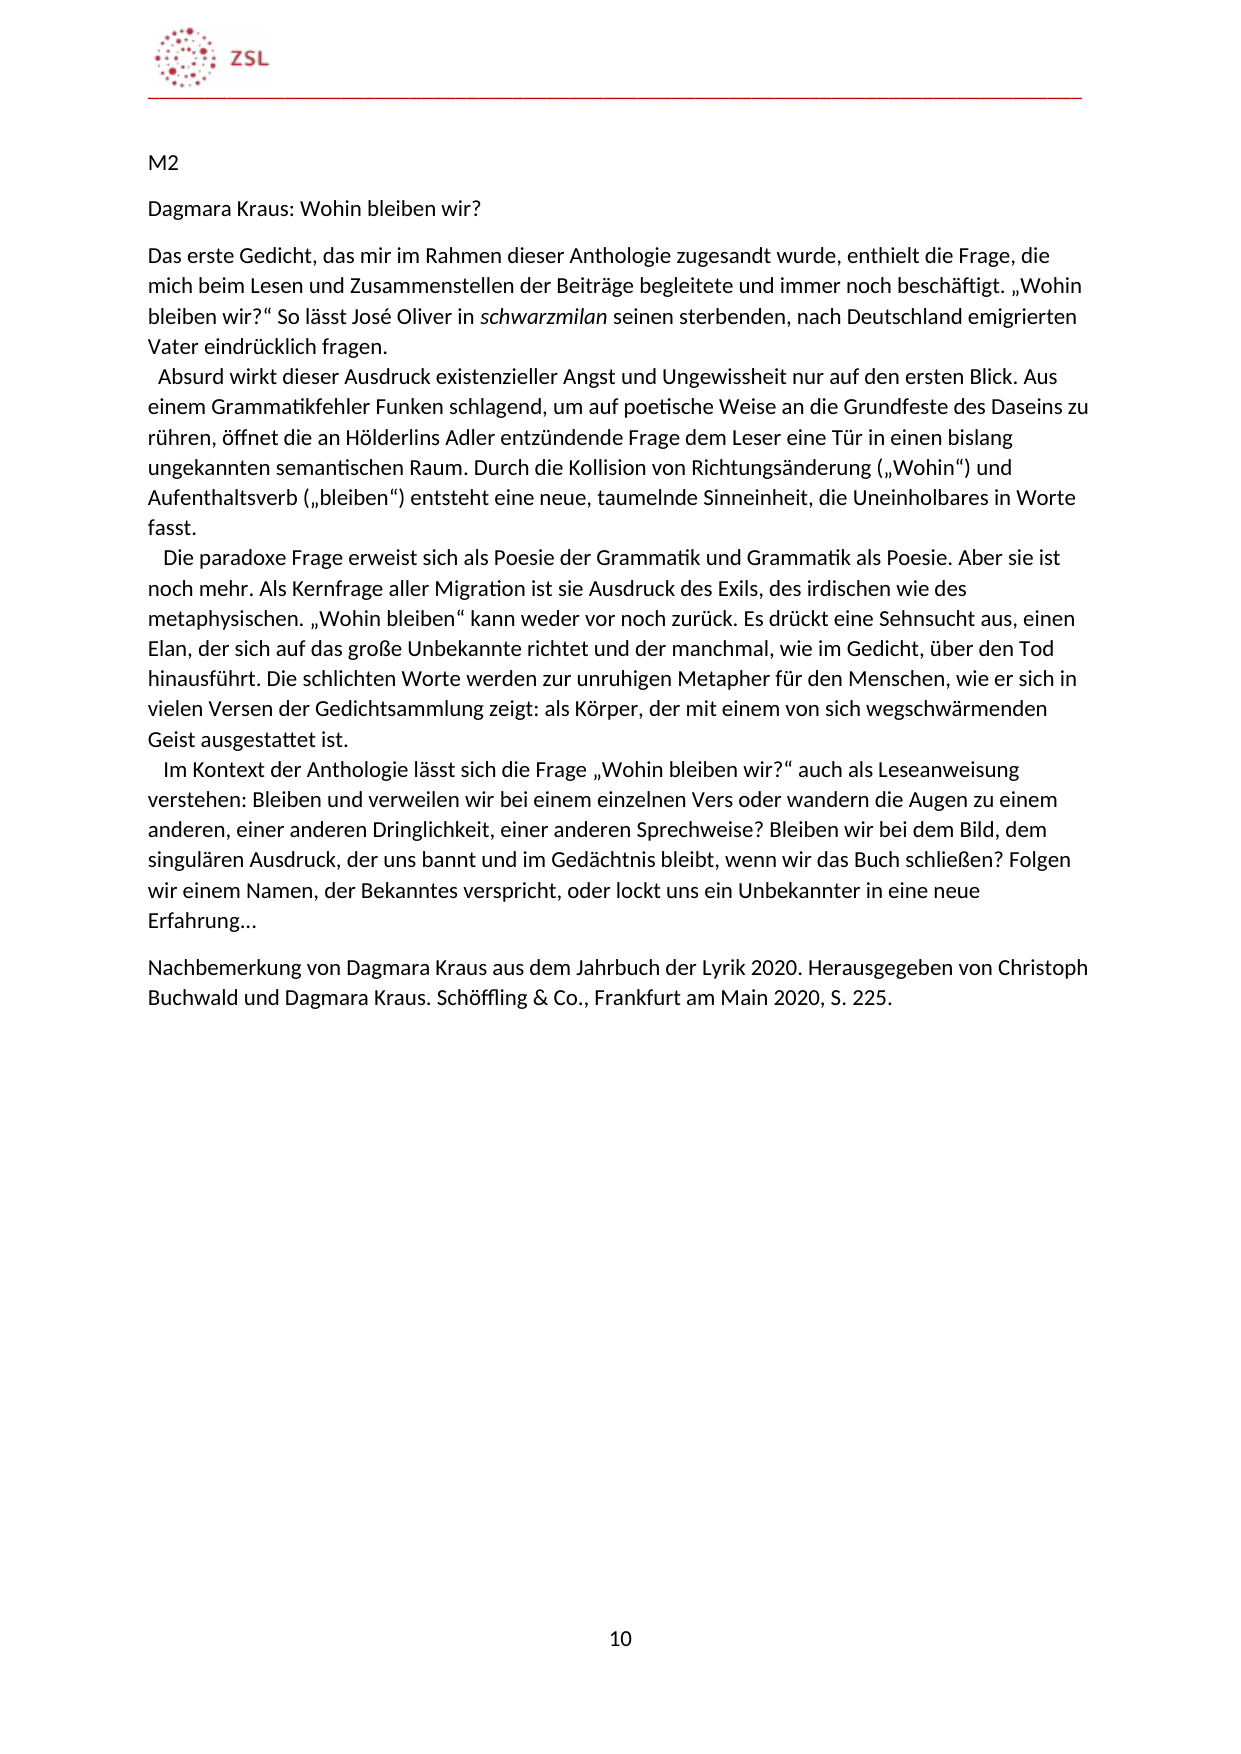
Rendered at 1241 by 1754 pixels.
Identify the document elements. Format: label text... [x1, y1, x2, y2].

text Dagmara Kraus: Wohin bleiben wir? [148, 194, 1093, 222]
text M2 [148, 148, 1093, 176]
text Nachbemerkung von Dagmara Kraus aus dem Jahrbuch der Lyrik 2020. Herausgegeben von Christoph Buchwald und Dagmara Kraus. Schöffling & Co., Frankfurt am Main 2020, S. 225. [148, 953, 1093, 1011]
text Das erste Gedicht, das mir im Rahmen dieser Anthologie zugesandt wurde, enthielt die Frage, die mich beim Lesen und Zusammenstellen der Beiträge begleitete und immer noch beschäftigt. „Wohin bleiben wir?“ So lässt José Oliver in schwarzmilan seinen sterbenden, nach Deutschland emigrierten Vater eindrücklich fragen. Absurd wirkt dieser Ausdruck existenzieller Angst und Ungewissheit nur auf den ersten Blick. Aus einem Grammatikfehler Funken schlagend, um auf poetische Weise an die Grundfeste des Daseins zu rühren, öffnet die an Hölderlins Adler entzündende Frage dem Leser eine Tür in einen bislang ungekannten semantischen Raum. Durch die Kollision von Richtungsänderung („Wohin“) und Aufenthaltsverb („bleiben“) entsteht eine neue, taumelnde Sinneinheit, die Uneinholbares in Worte fasst. Die paradoxe Frage erweist sich als Poesie der Grammatik und Grammatik als Poesie. Aber sie ist noch mehr. Als Kernfrage aller Migration ist sie Ausdruck des Exils, des irdischen wie des metaphysischen. „Wohin bleiben“ kann weder vor noch zurück. Es drückt eine Sehnsucht aus, einen Elan, der sich auf das große Unbekannte richtet und der manchmal, wie im Gedicht, über den Tod hinausführt. Die schlichten Worte werden zur unruhigen Metapher für den Menschen, wie er sich in vielen Versen der Gedichtsammlung zeigt: als Körper, der mit einem von sich wegschwärmenden Geist ausgestattet ist. Im Kontext der Anthologie lässt sich die Frage „Wohin bleiben wir?“ auch als Leseanweisung verstehen: Bleiben und verweilen wir bei einem einzelnen Vers oder wandern die Augen zu einem anderen, einer anderen Dringlichkeit, einer anderen Sprechweise? Bleiben wir bei dem Bild, dem singulären Ausdruck, der uns bannt und im Gedächtnis bleibt, wenn wir das Buch schließen? Folgen wir einem Namen, der Bekanntes verspricht, oder lockt uns ein Unbekannter in eine neue Erfahrung... [148, 241, 1093, 934]
